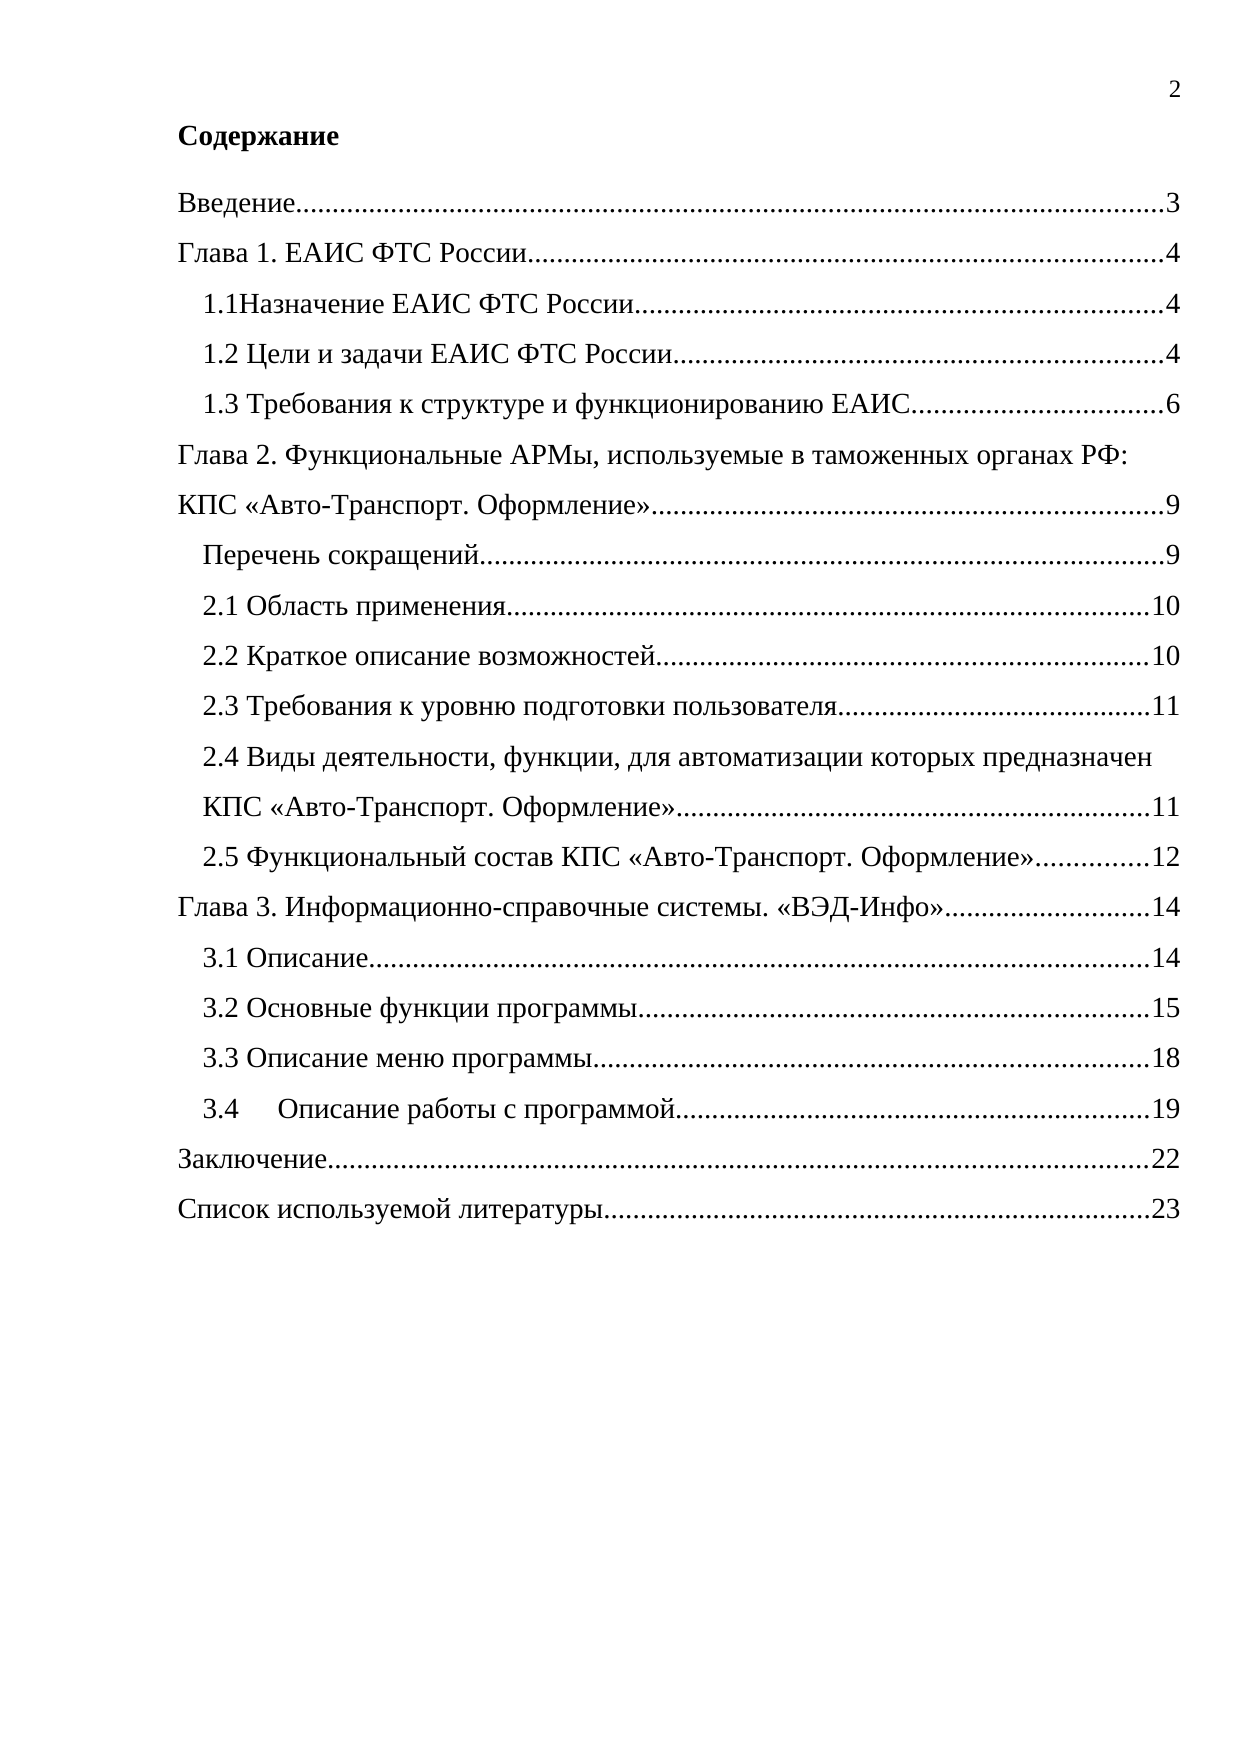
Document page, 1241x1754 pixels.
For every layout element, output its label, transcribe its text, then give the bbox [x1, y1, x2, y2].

text 1.3 Требования к структуре и функционированию ЕАИС. 6 [202, 386, 1181, 420]
text 3.4 Описание работы с программой 19 [202, 1091, 1181, 1124]
text 3.3 Описание меню программы 18 [202, 1041, 1181, 1074]
text Заключение 22 [177, 1141, 1181, 1175]
text 2.2 Краткое описание возможностей 10 [202, 638, 1181, 672]
text 2.4 Виды деятельности, функции, для автоматизации которых предназначен КПС «Авто-Транспорт. Оформление» 11 [202, 739, 1181, 822]
text 3.2 Основные функции программы 15 [202, 990, 1181, 1024]
text Список используемой литературы 23 [177, 1191, 1181, 1225]
text 1.1Назначение ЕАИС ФТС России 4 [202, 286, 1181, 319]
text Глава 3. Информационно-справочные системы. «ВЭД-Инфо» 14 [177, 889, 1181, 923]
text Глава 1. ЕАИС ФТС России 4 [177, 236, 1181, 269]
text 1.2 Цели и задачи ЕАИС ФТС России 4 [202, 336, 1181, 370]
text 2.5 Функциональный состав КПС «Авто-Транспорт. Оформление» 12 [202, 839, 1181, 873]
text 2.3 Требования к уровню подготовки пользователя 11 [202, 688, 1181, 722]
text Содержание [177, 118, 1181, 152]
text Перечень сокращений 9 [202, 537, 1181, 571]
text 2.1 Область применения 10 [202, 588, 1181, 621]
text 3.1 Описание 14 [202, 940, 1181, 973]
text Введение 3 [177, 185, 1181, 219]
text Глава 2. Функциональные АРМы, используемые в таможенных органах РФ: КПС «Авто-Транспорт. Оформление» 9 [177, 437, 1181, 521]
